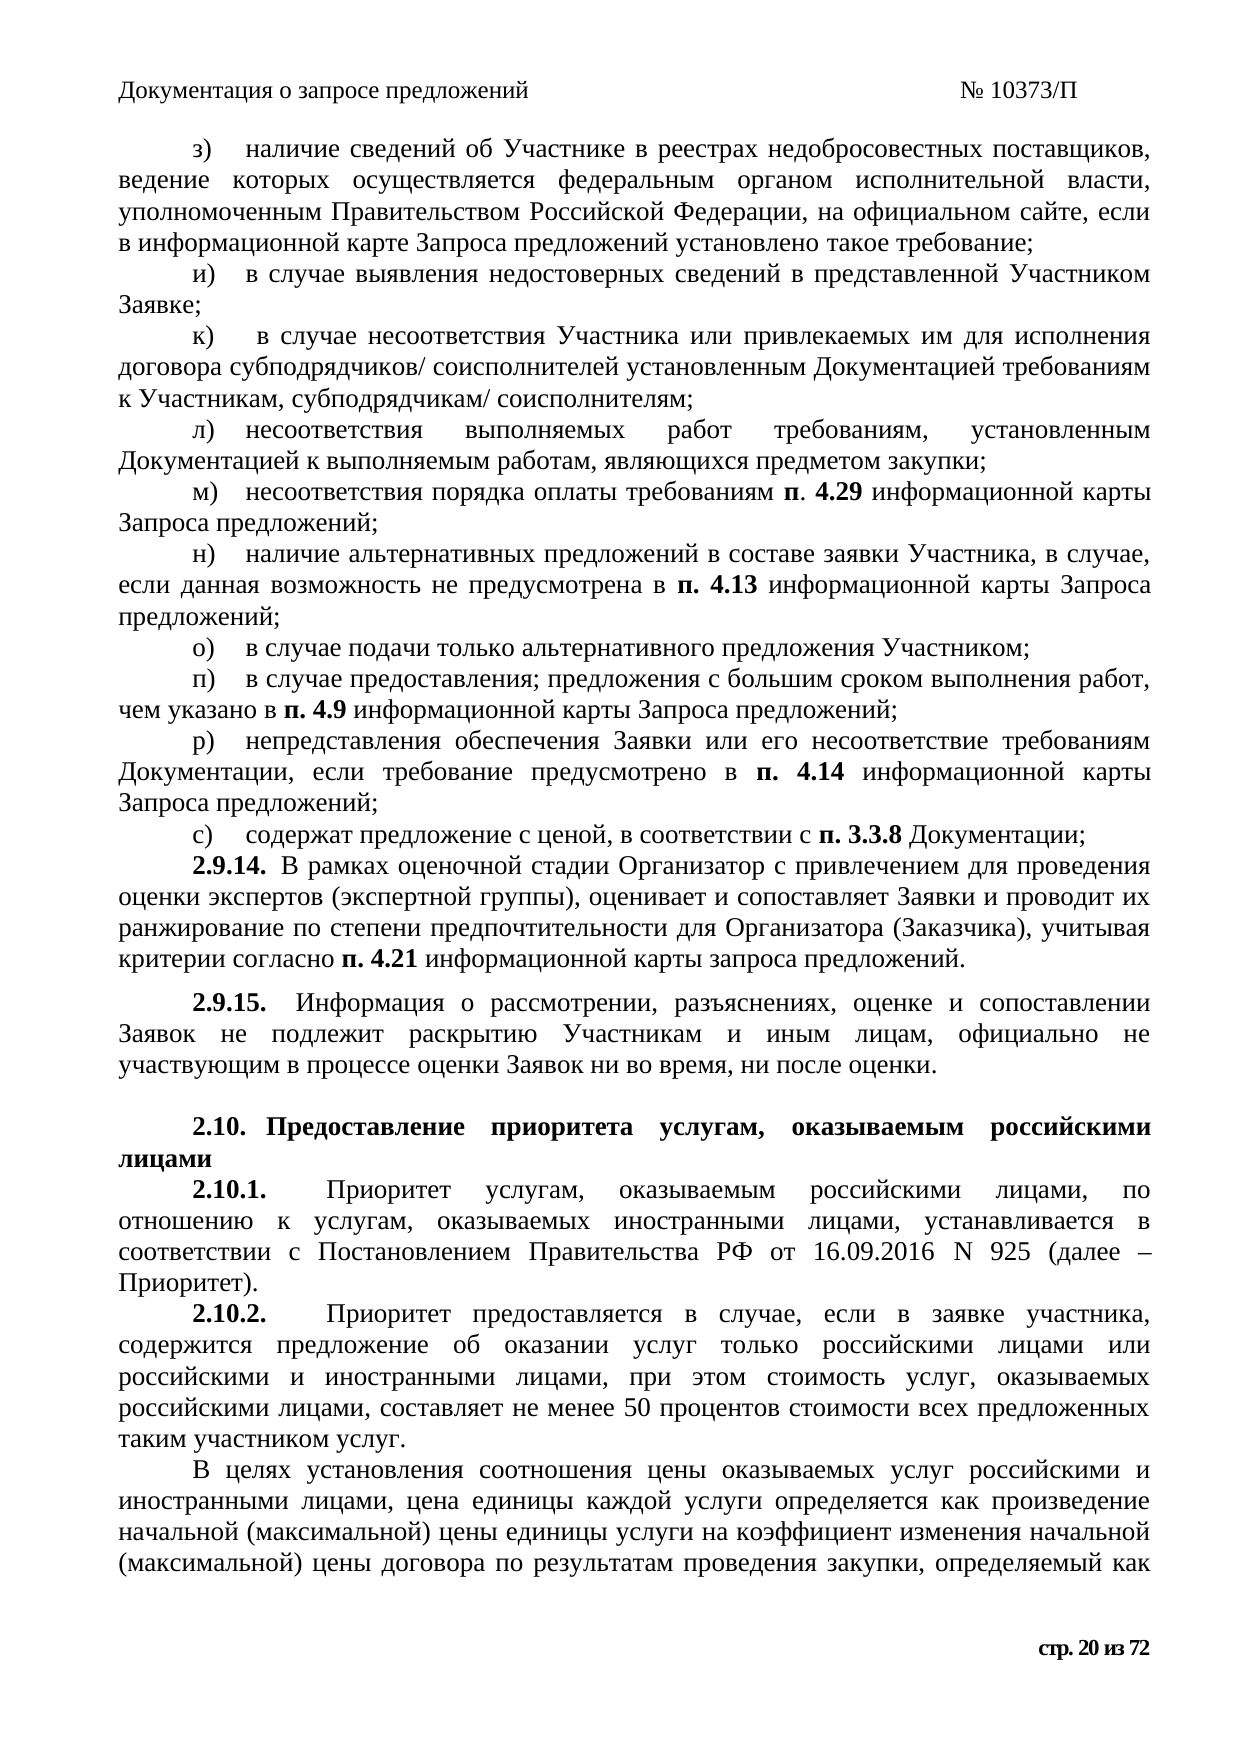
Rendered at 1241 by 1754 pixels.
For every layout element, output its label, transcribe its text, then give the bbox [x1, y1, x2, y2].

list наличие альтернативных предложений в составе заявки Участника, в случае, если данная возможность не предусмотрена в п. 4.13 информационной карты Запроса предложений; [118, 537, 1152, 631]
list в случае выявления недостоверных сведений в представленной Участником Заявке; [118, 257, 1152, 319]
list содержат предложение с ценой, в соответствии с п. 3.3.8 Документации; [118, 818, 1152, 849]
text Приоритет услугам, оказываемым российскими лицами, по отношению к услугам, оказываемых иностранными лицами, устанавливается в соответствии с Постановлением Правительства РФ от 16.09.2016 N 925 (далее – Приоритет). [118, 1173, 1152, 1297]
text В рамках оценочной стадии Организатор с привлечением для проведения оценки экспертов (экспертной группы), оценивает и сопоставляет Заявки и проводит их ранжирование по степени предпочтительности для Организатора (Заказчика), учитывая критерии согласно п. 4.21 информационной карты запроса предложений. [118, 849, 1152, 973]
subtitle Предоставление приоритета услугам, оказываемым российскими лицами [118, 1111, 1152, 1173]
list в случае предоставления; предложения с большим сроком выполнения работ, чем указано в п. 4.9 информационной карты Запроса предложений; [118, 662, 1152, 724]
list наличие сведений об Участнике в реестрах недобросовестных поставщиков, ведение которых осуществляется федеральным органом исполнительной власти, уполномоченным Правительством Российской Федерации, на официальном сайте, если в информационной карте Запроса предложений установлено такое требование; [118, 132, 1152, 257]
text Приоритет предоставляется в случае, если в заявке участника, содержится предложение об оказании услуг только российскими лицами или российскими и иностранными лицами, при этом стоимость услуг, оказываемых российскими лицами, составляет не менее 50 процентов стоимости всех предложенных таким участником услуг. [118, 1297, 1152, 1453]
list Информация о рассмотрении, разъяснениях, оценке и сопоставлении Заявок не подлежит раскрытию Участникам и иным лицам, официально не участвующим в процессе оценки Заявок ни во время, ни после оценки. [118, 986, 1152, 1079]
list несоответствия выполняемых работ требованиям, установленным Документацией к выполняемым работам, являющихся предметом закупки; [118, 413, 1152, 475]
list в случае подачи только альтернативного предложения Участником; [118, 631, 1152, 662]
list в случае несоответствия Участника или привлекаемых им для исполнения договора субподрядчиков/ соисполнителей установленным Документацией требованиям к Участникам, субподрядчикам/ соисполнителям; [118, 319, 1152, 413]
list непредставления обеспечения Заявки или его несоответствие требованиям Документации, если требование предусмотрено в п. 4.14 информационной карты Запроса предложений; [118, 724, 1152, 818]
list несоответствия порядка оплаты требованиям п. 4.29 информационной карты Запроса предложений; [118, 475, 1152, 537]
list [118, 1453, 1152, 1578]
